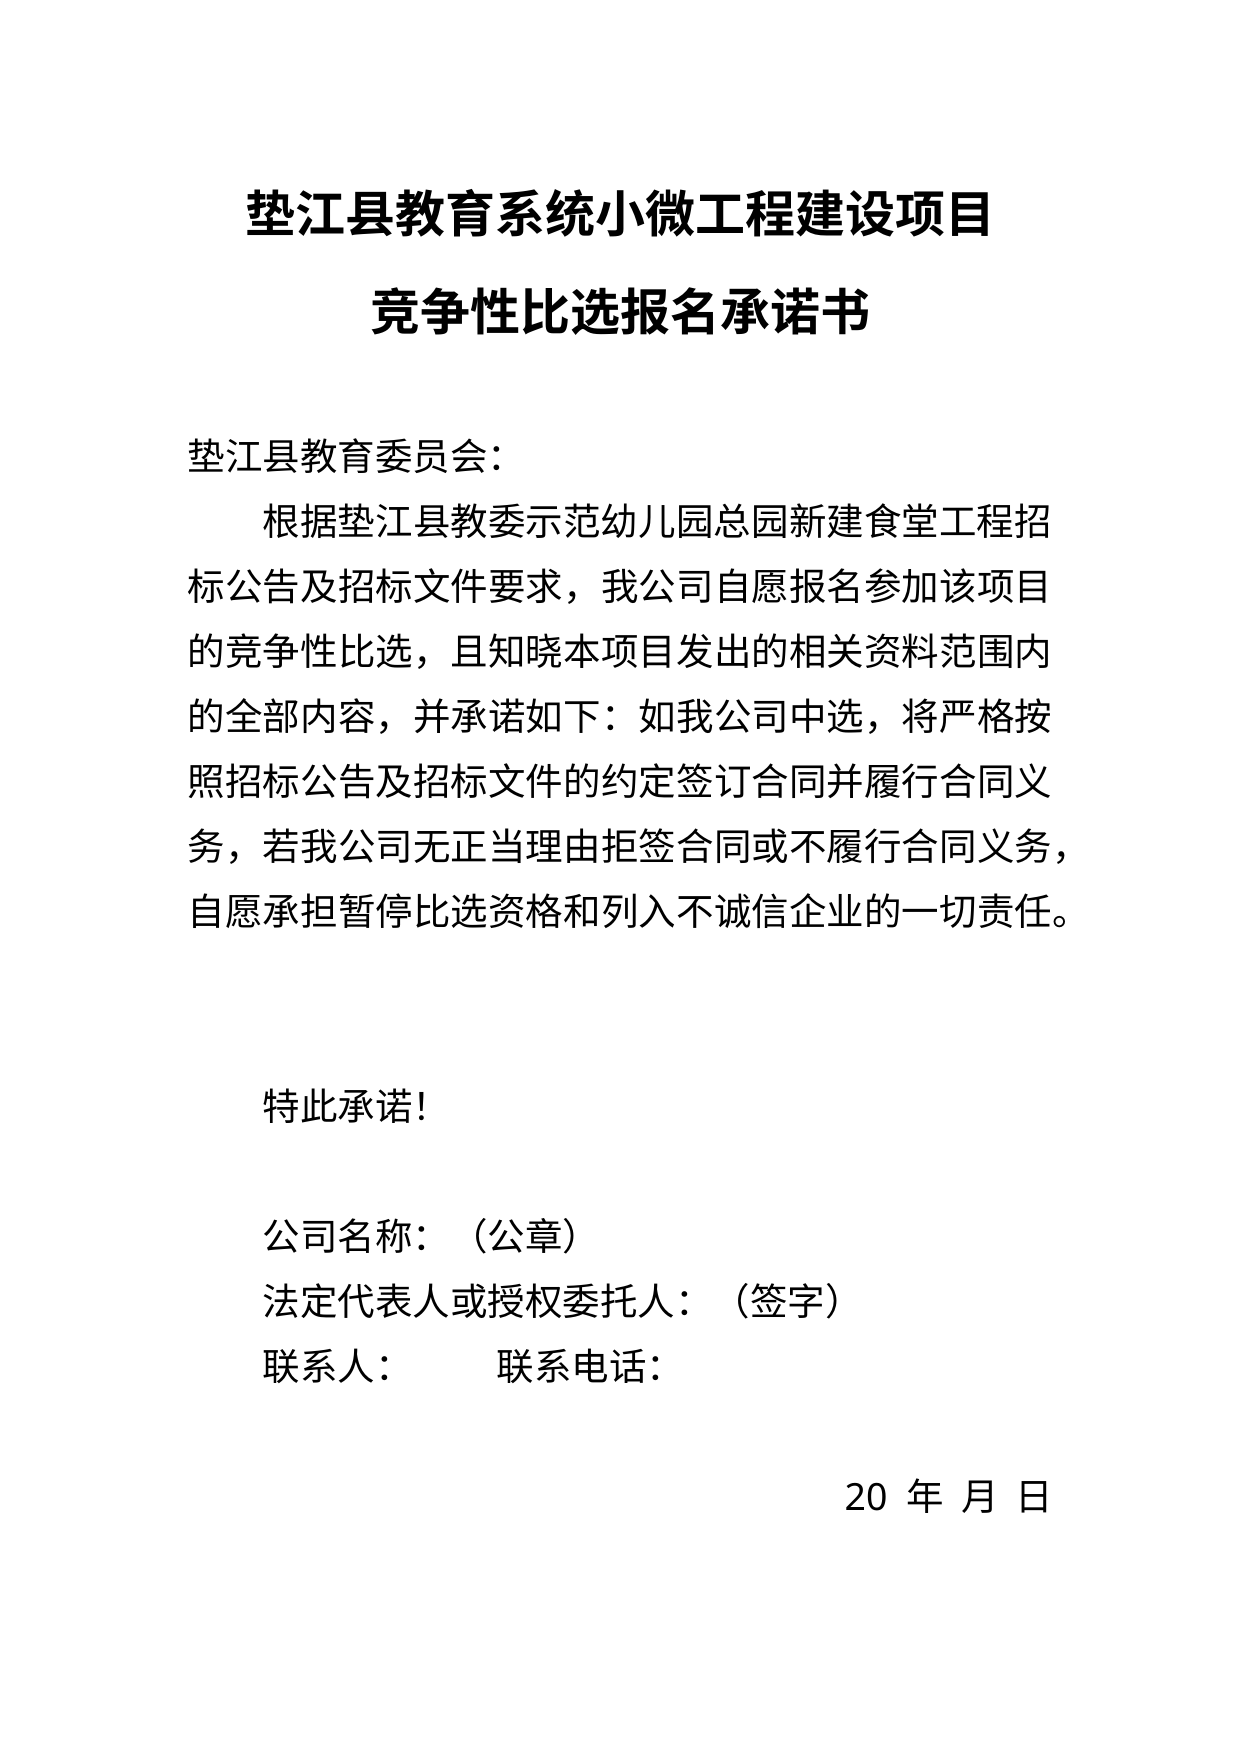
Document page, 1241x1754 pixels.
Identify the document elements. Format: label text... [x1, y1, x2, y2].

text 根据垫江县教委示范幼儿园总园新建食堂工程招标公告及招标文件要求，我公司自愿报名参加该项目的竞争性比选，且知晓本项目发出的相关资料范围内的全部内容，并承诺如下：如我公司中选，将严格按照招标公告及招标文件的约定签订合同并履行合同义务，若我公司无正当理由拒签合同或不履行合同义务，自愿承担暂停比选资格和列入不诚信企业的一切责任。 [187, 487, 1053, 1007]
text 法定代表人或授权委托人：（签字） [187, 1267, 1053, 1332]
text 竞争性比选报名承诺书 [187, 259, 1053, 357]
text 垫江县教育委员会： [187, 422, 1053, 487]
text 特此承诺！ [187, 1072, 1053, 1137]
text 联系人： 联系电话： [187, 1332, 1053, 1397]
text 公司名称：（公章） [187, 1202, 1053, 1267]
text 20 年 月 日 [187, 1462, 1053, 1527]
text 垫江县教育系统小微工程建设项目 [187, 162, 1053, 259]
